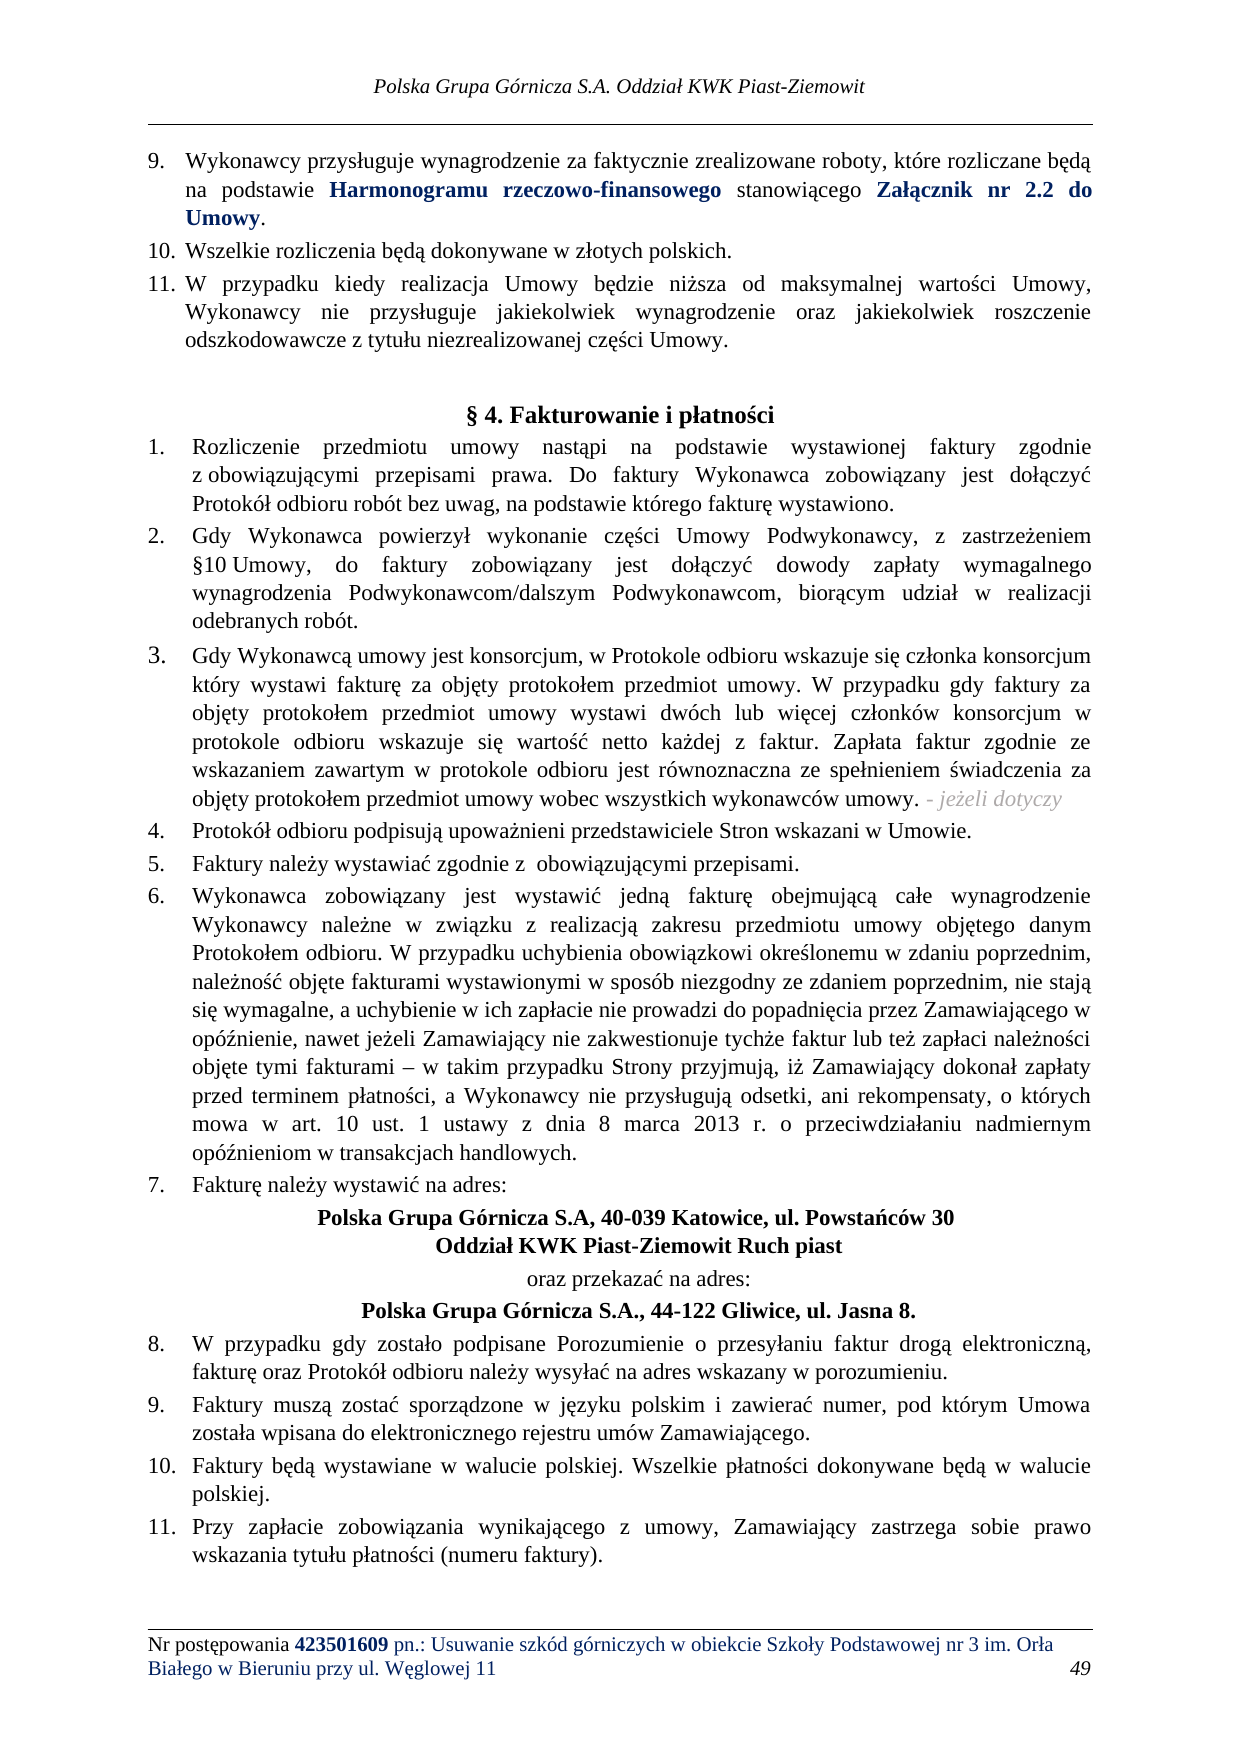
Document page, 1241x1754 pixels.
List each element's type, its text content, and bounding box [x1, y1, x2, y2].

list Fakturę należy wystawić na adres: [148, 1171, 1093, 1197]
list Rozliczenie przedmiotu umowy nastąpi na podstawie wystawionej faktury zgodnie z obowiązującymi przepisami prawa. Do faktury Wykonawca zobowiązany jest dołączyć Protokół odbioru robót bez uwag, na podstawie którego fakturę wystawiono. [148, 433, 1093, 516]
list Wykonawca zobowiązany jest wystawić jedną fakturę obejmującą całe wynagrodzenie Wykonawcy należne w związku z realizacją zakresu przedmiotu umowy objętego danym Protokołem odbioru. W przypadku uchybienia obowiązkowi określonemu w zdaniu poprzednim, należność objęte fakturami wystawionymi w sposób niezgodny ze zdaniem poprzednim, nie stają się wymagalne, a uchybienie w ich zapłacie nie prowadzi do popadnięcia przez Zamawiającego w opóźnienie, nawet jeżeli Zamawiający nie zakwestionuje tychże faktur lub też zapłaci należności objęte tymi fakturami – w takim przypadku Strony przyjmują, iż Zamawiający dokonał zapłaty przed terminem płatności, a Wykonawcy nie przysługują odsetki, ani rekompensaty, o których mowa w art. 10 ust. 1 ustawy z dnia 8 marca 2013 r. o przeciwdziałaniu nadmiernym opóźnieniom w transakcjach handlowych. [148, 883, 1093, 1165]
list Przy zapłacie zobowiązania wynikającego z umowy, Zamawiający zastrzega sobie prawo wskazania tytułu płatności (numeru faktury). [148, 1513, 1093, 1568]
text Polska Grupa Górnicza S.A, 40-039 Katowice, ul. Powstańców 30 Oddział KWK Piast-Ziemowit Ruch piast [185, 1204, 1093, 1258]
list Faktury należy wystawiać zgodnie z obowiązującymi przepisami. [148, 850, 1093, 876]
list Faktury muszą zostać sporządzone w języku polskim i zawierać numer, pod którym Umowa została wpisana do elektronicznego rejestru umów Zamawiającego. [148, 1391, 1093, 1446]
list Wszelkie rozliczenia będą dokonywane w złotych polskich. [147, 237, 1093, 263]
list Gdy Wykonawca powierzył wykonanie części Umowy Podwykonawcy, z zastrzeżeniem §10 Umowy, do faktury zobowiązany jest dołączyć dowody zapłaty wymagalnego wynagrodzenia Podwykonawcom/dalszym Podwykonawcom, biorącym udział w realizacji odebranych robót. [148, 522, 1093, 634]
subtitle § 4. Fakturowanie i płatności [148, 400, 1093, 429]
list W przypadku gdy zostało podpisane Porozumienie o przesyłaniu faktur drogą elektroniczną, fakturę oraz Protokół odbioru należy wysyłać na adres wskazany w porozumieniu. [148, 1330, 1093, 1385]
list Gdy Wykonawcą umowy jest konsorcjum, w Protokole odbioru wskazuje się członka konsorcjum który wystawi fakturę za objęty protokołem przedmiot umowy. W przypadku gdy faktury za objęty protokołem przedmiot umowy wystawi dwóch lub więcej członków konsorcjum w protokole odbioru wskazuje się wartość netto każdej z faktur. Zapłata faktur zgodnie ze wskazaniem zawartym w protokole odbioru jest równoznaczna ze spełnieniem świadczenia za objęty protokołem przedmiot umowy wobec wszystkich wykonawców umowy. - jeżeli dotyczy [148, 640, 1093, 811]
list Wykonawcy przysługuje wynagrodzenie za faktycznie zrealizowane roboty, które rozliczane będą na podstawie Harmonogramu rzeczowo-finansowego stanowiącego Załącznik nr 2.2 do Umowy. [148, 148, 1093, 231]
list Faktury będą wystawiane w walucie polskiej. Wszelkie płatności dokonywane będą w walucie polskiej. [148, 1452, 1093, 1507]
list W przypadku kiedy realizacja Umowy będzie niższa od maksymalnej wartości Umowy, Wykonawcy nie przysługuje jakiekolwiek wynagrodzenie oraz jakiekolwiek roszczenie odszkodowawcze z tytułu niezrealizowanej części Umowy. [147, 270, 1093, 353]
text Polska Grupa Górnicza S.A., 44-122 Gliwice, ul. Jasna 8. [185, 1297, 1093, 1324]
list Protokół odbioru podpisują upoważnieni przedstawiciele Stron wskazani w Umowie. [148, 817, 1093, 844]
text oraz przekazać na adres: [185, 1265, 1093, 1291]
